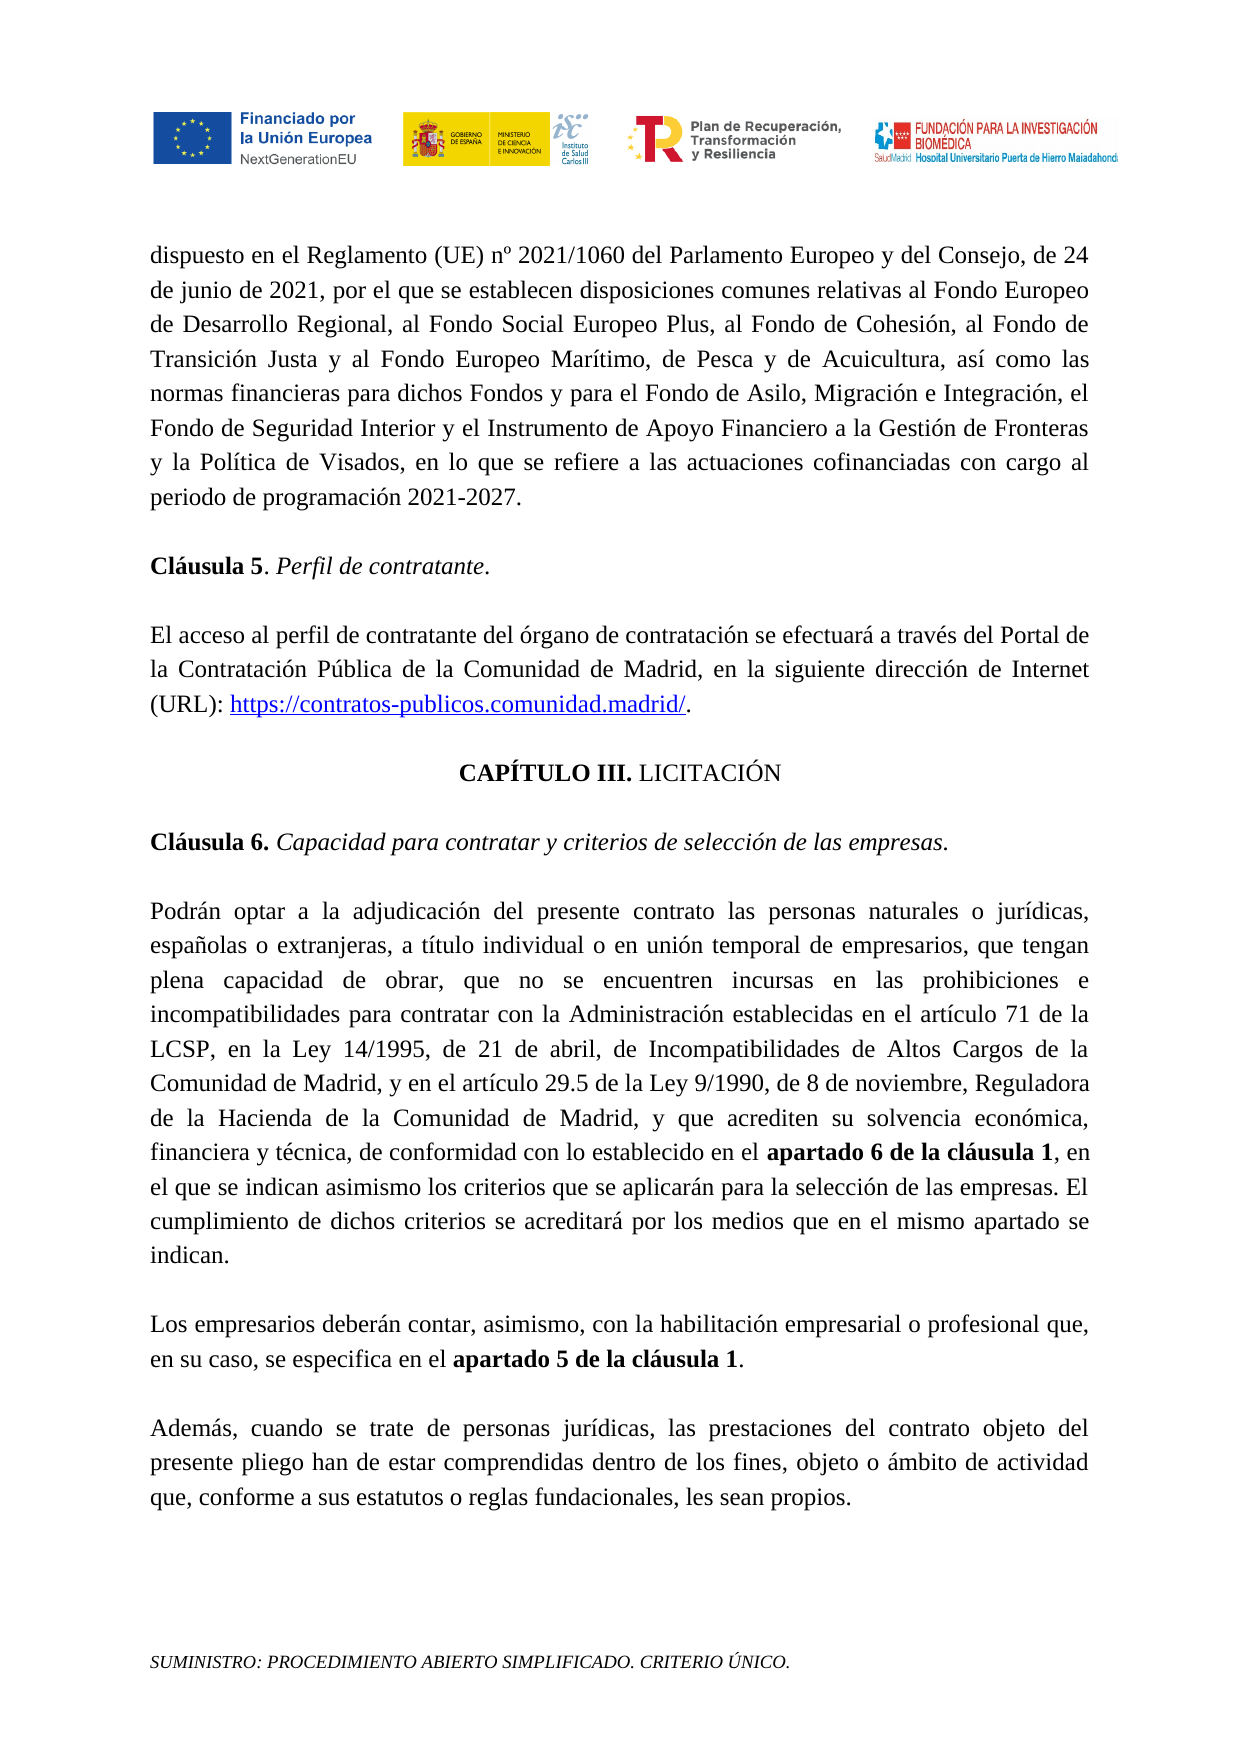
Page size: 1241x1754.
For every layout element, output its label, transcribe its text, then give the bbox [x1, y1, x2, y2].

text El acceso al perfil de contratante del órgano de contratación se efectuará a través del Portal de la Contratación Pública de la Comunidad de Madrid, en la siguiente dirección de Internet (URL): https://contratos-publicos.comunidad.madrid/. [150, 620, 1090, 718]
text Cláusula 5. Perfil de contratante. [150, 551, 1090, 580]
text Podrán optar a la adjudicación del presente contrato las personas naturales o jurídicas, españolas o extranjeras, a título individual o en unión temporal de empresarios, que tengan plena capacidad de obrar, que no se encuentren incursas en las prohibiciones e incompatibilidades para contratar con la Administración establecidas en el artículo 71 de la LCSP, en la Ley 14/1995, de 21 de abril, de Incompatibilidades de Altos Cargos de la Comunidad de Madrid, y en el artículo 29.5 de la Ley 9/1990, de 8 de noviembre, Reguladora de la Hacienda de la Comunidad de Madrid, y que acrediten su solvencia económica, financiera y técnica, de conformidad con lo establecido en el apartado 6 de la cláusula 1, en el que se indican asimismo los criterios que se aplicarán para la selección de las empresas. El cumplimiento de dichos criterios se acreditará por los medios que en el mismo apartado se indican. [150, 896, 1090, 1269]
text Cláusula 6. Capacidad para contratar y criterios de selección de las empresas. [150, 827, 1090, 856]
text CAPÍTULO III. LICITACIÓN [150, 758, 1090, 787]
picture [626, 109, 843, 166]
picture [873, 117, 1118, 162]
picture [150, 109, 374, 166]
text Además, cuando se trate de personas jurídicas, las prestaciones del contrato objeto del presente pliego han de estar comprendidas dentro de los fines, objeto o ámbito de actividad que, conforme a sus estatutos o reglas fundacionales, les sean propios. [150, 1413, 1090, 1511]
text Los empresarios deberán contar, asimismo, con la habilitación empresarial o profesional que, en su caso, se especifica en el apartado 5 de la cláusula 1. [150, 1309, 1090, 1373]
picture [403, 112, 593, 166]
